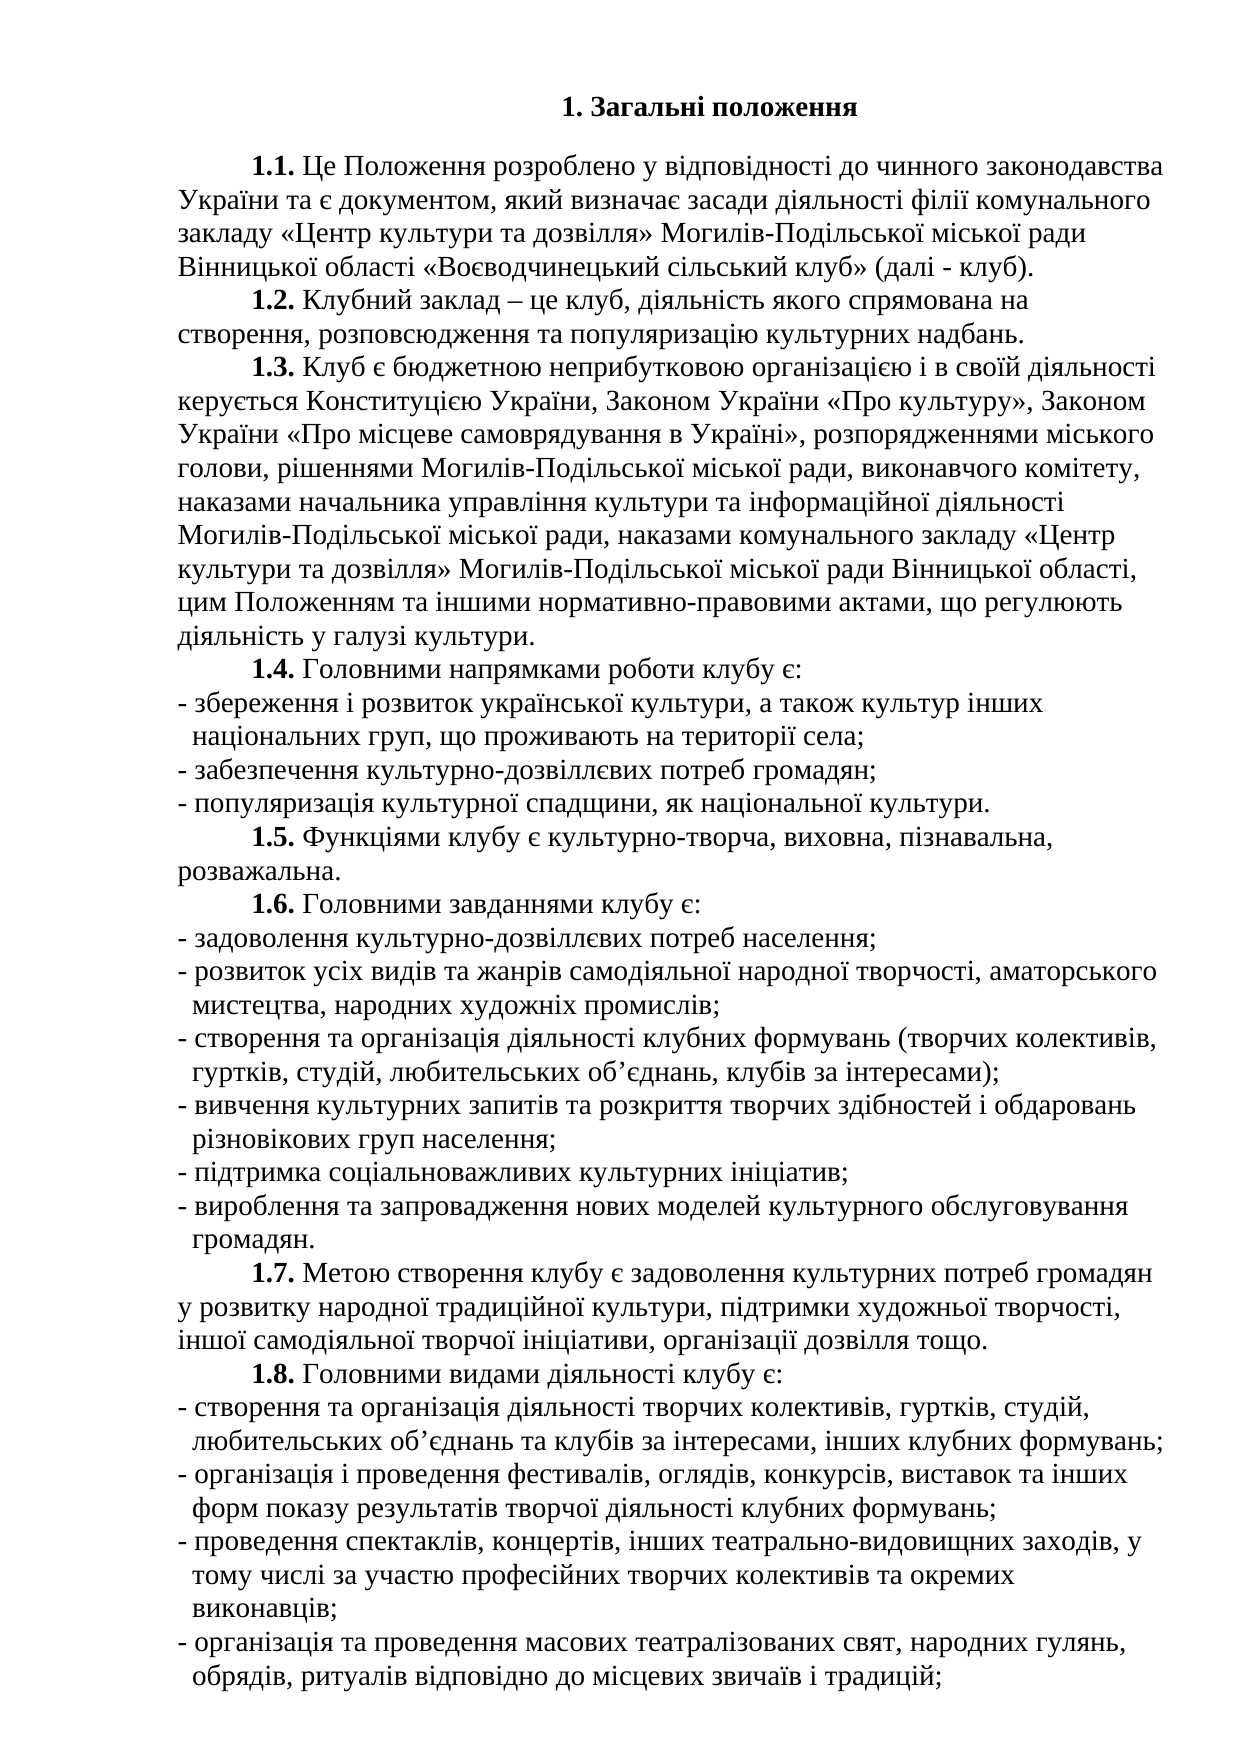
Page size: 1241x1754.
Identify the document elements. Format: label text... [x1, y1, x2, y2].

text форм показу результатів творчої діяльності клубних формувань; [177, 1490, 1167, 1523]
text національних груп, що проживають на території села; [177, 718, 1167, 752]
text 1.2. Клубний заклад – це клуб, діяльність якого спрямована на створення, розповсюдження та популяризацію культурних надбань. [177, 282, 1167, 349]
text - вироблення та запровадження нових моделей культурного обслуговування [177, 1188, 1167, 1222]
text - розвиток усіх видів та жанрів самодіяльної народної творчості, аматорського [177, 953, 1167, 987]
text - підтримка соціальноважливих культурних ініціатив; [177, 1154, 1167, 1188]
text у розвитку народної традиційної культури, підтримки художньої творчості, іншої самодіяльної творчої ініціативи, організації дозвілля тощо. [177, 1289, 1167, 1356]
text любительських об’єднань та клубів за інтересами, інших клубних формувань; [177, 1423, 1167, 1456]
text керується Конституцією України, Законом України «Про культуру», Законом України «Про місцеве самоврядування в Україні», розпорядженнями міського голови, рішеннями Могилів-Подільської міської ради, виконавчого комітету, наказами начальника управління культури та інформаційної діяльності Могилів-Подільської міської ради, наказами комунального закладу «Центр культури та дозвілля» Могилів-Подільської міської ради Вінницької області, цим Положенням та іншими нормативно-правовими актами, що регулюють діяльність у галузі культури. [177, 383, 1167, 651]
text - проведення спектаклів, концертів, інших театрально-видовищних заходів, у [177, 1523, 1167, 1557]
text - організація і проведення фестивалів, оглядів, конкурсів, виставок та інших [177, 1456, 1167, 1490]
text 1.3. Клуб є бюджетною неприбутковою організацією і в своїй діяльності [177, 349, 1167, 383]
text - популяризація культурної спадщини, як національної культури. [177, 786, 1167, 819]
text 1.5. Функціями клубу є культурно-творча, виховна, пізнавальна, розважальна. [177, 819, 1167, 886]
text 1.4. Головними напрямками роботи клубу є: [177, 651, 1167, 685]
text гуртків, студій, любительських об’єднань, клубів за інтересами); [177, 1054, 1167, 1087]
text - вивчення культурних запитів та розкриття творчих здібностей і обдаровань [177, 1087, 1167, 1121]
text тому числі за участю професійних творчих колективів та окремих [177, 1557, 1167, 1591]
text - задоволення культурно-дозвіллєвих потреб населення; [177, 920, 1167, 953]
text 1.7. Метою створення клубу є задоволення культурних потреб громадян [177, 1255, 1167, 1289]
text мистецтва, народних художніх промислів; [177, 987, 1167, 1020]
text різновікових груп населення; [177, 1121, 1167, 1154]
list 1. Загальні положення [252, 89, 1167, 122]
text - створення та організація діяльності творчих колективів, гуртків, студій, [177, 1389, 1167, 1423]
text 1.8. Головними видами діяльності клубу є: [177, 1356, 1167, 1389]
text - збереження і розвиток української культури, а також культур інших [177, 685, 1167, 718]
text - організація та проведення масових театралізованих свят, народних гулянь, [177, 1624, 1167, 1658]
text виконавців; [177, 1591, 1167, 1624]
text - забезпечення культурно-дозвіллєвих потреб громадян; [177, 752, 1167, 786]
text - створення та організація діяльності клубних формувань (творчих колективів, [177, 1020, 1167, 1054]
text обрядів, ритуалів відповідно до місцевих звичаїв і традицій; [177, 1658, 1167, 1691]
text 1.6. Головними завданнями клубу є: [177, 886, 1167, 920]
text громадян. [177, 1222, 1167, 1255]
text 1.1. Це Положення розроблено у відповідності до чинного законодавства України та є документом, який визначає засади діяльності філії комунального закладу «Центр культури та дозвілля» Могилів-Подільської міської ради Вінницької області «Воєводчинецький сільський клуб» (далі - клуб). [177, 148, 1167, 282]
